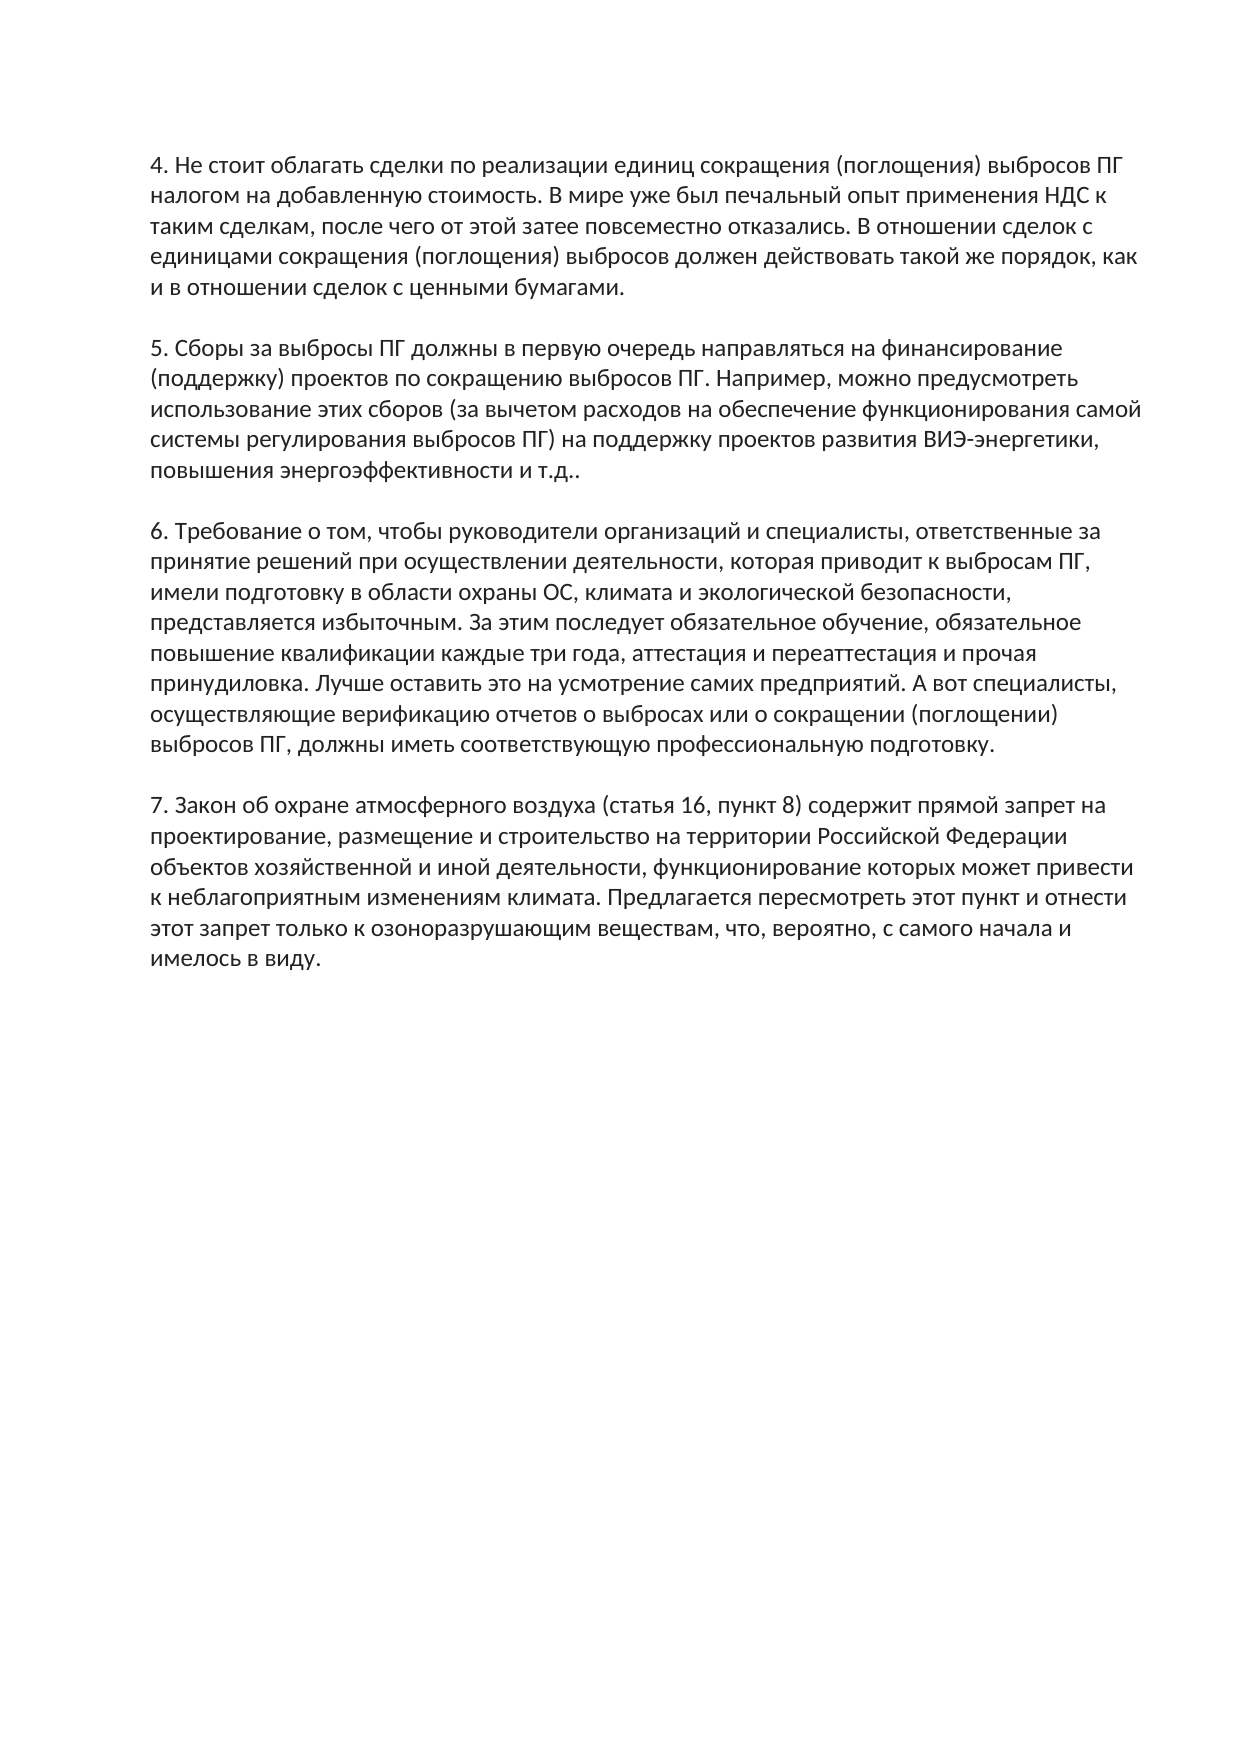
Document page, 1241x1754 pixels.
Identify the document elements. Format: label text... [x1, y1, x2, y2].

text 6. Требование о том, чтобы руководители организаций и специалисты, ответственные за принятие решений при осуществлении деятельности, которая приводит к выбросам ПГ, имели подготовку в области охраны ОС, климата и экологической безопасности, представляется избыточным. За этим последует обязательное обучение, обязательное повышение квалификации каждые три года, аттестация и переаттестация и прочая принудиловка. Лучше оставить это на усмотрение самих предприятий. А вот специалисты, осуществляющие верификацию отчетов о выбросах или о сокращении (поглощении) выбросов ПГ, должны иметь соответствующую профессиональную подготовку. [150, 515, 1152, 759]
text 7. Закон об охране атмосферного воздуха (статья 16, пункт 8) содержит прямой запрет на проектирование, размещение и строительство на территории Российской Федерации объектов хозяйственной и иной деятельности, функционирование которых может привести к неблагоприятным изменениям климата. Предлагается пересмотреть этот пункт и отнести этот запрет только к озоноразрушающим веществам, что, вероятно, с самого начала и имелось в виду. [150, 790, 1152, 973]
text 4. Не стоит облагать сделки по реализации единиц сокращения (поглощения) выбросов ПГ налогом на добавленную стоимость. В мире уже был печальный опыт применения НДС к таким сделкам, после чего от этой затее повсеместно отказались. В отношении сделок с единицами сокращения (поглощения) выбросов должен действовать такой же порядок, как и в отношении сделок с ценными бумагами. [150, 149, 1152, 301]
text 5. Сборы за выбросы ПГ должны в первую очередь направляться на финансирование (поддержку) проектов по сокращению выбросов ПГ. Например, можно предусмотреть использование этих сборов (за вычетом расходов на обеспечение функционирования самой системы регулирования выбросов ПГ) на поддержку проектов развития ВИЭ-энергетики, повышения энергоэффективности и т.д.. [150, 332, 1152, 484]
